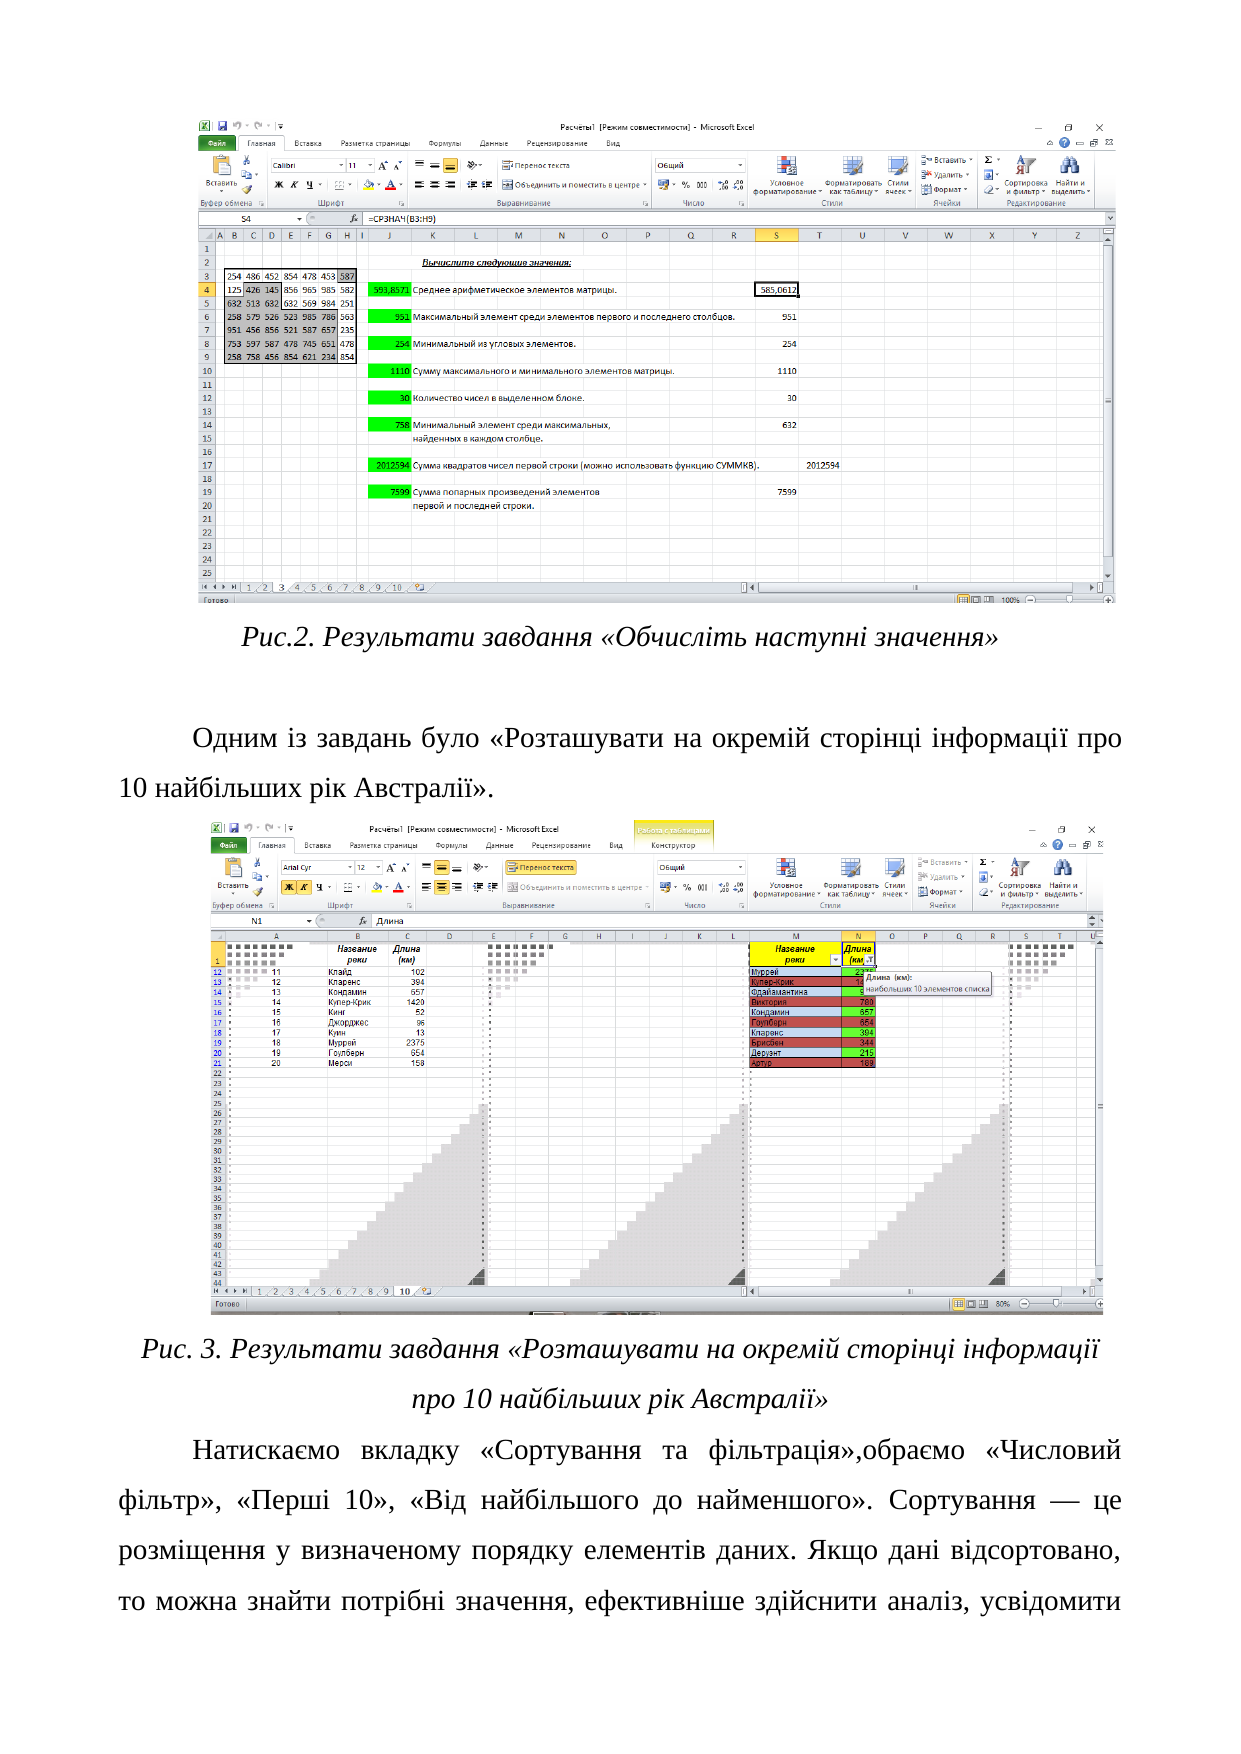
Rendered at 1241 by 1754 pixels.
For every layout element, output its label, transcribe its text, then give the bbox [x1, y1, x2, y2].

picture [210, 820, 1104, 1315]
text Одним із завдань було «Розташувати на окремій сторінці інформації про 10 найбільших рік Австралії». [118, 720, 1122, 804]
picture [198, 118, 1116, 603]
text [118, 1432, 1122, 1616]
